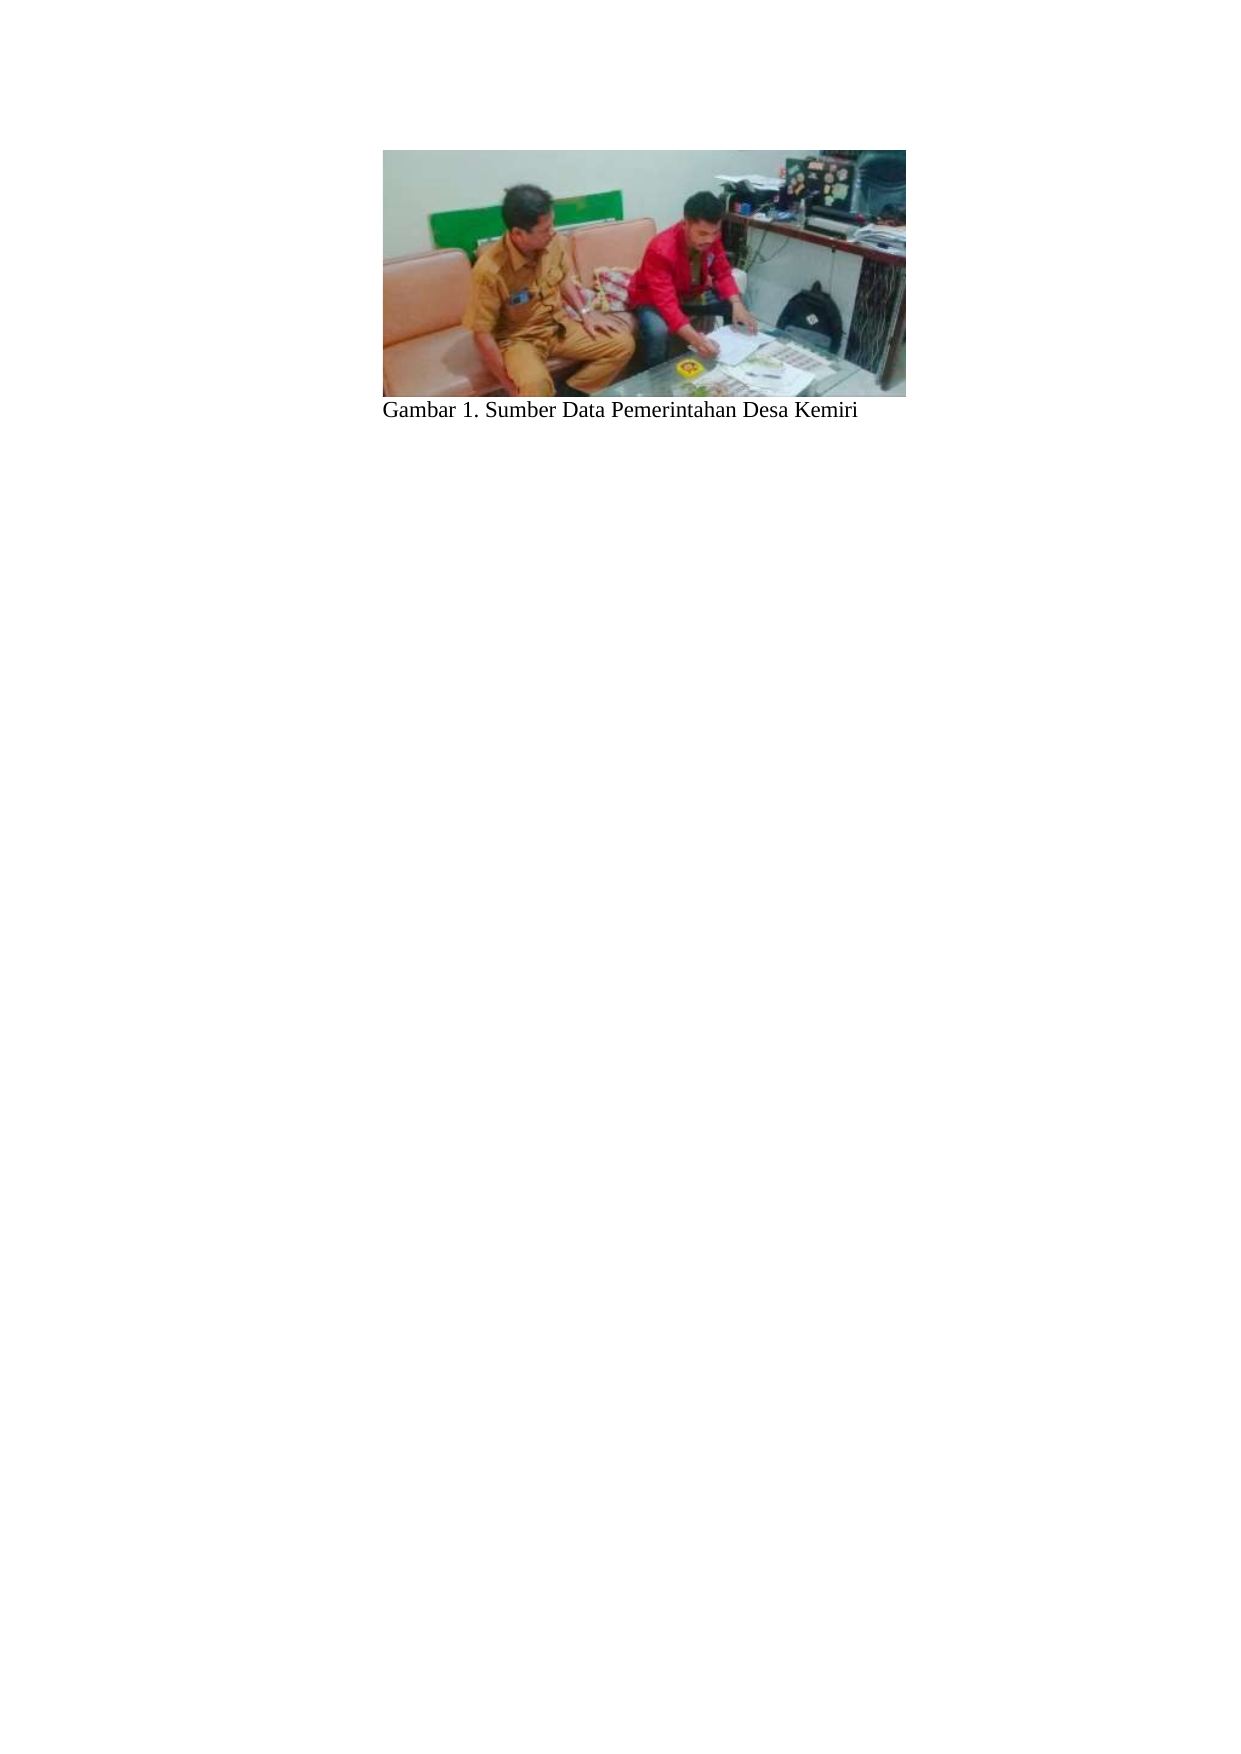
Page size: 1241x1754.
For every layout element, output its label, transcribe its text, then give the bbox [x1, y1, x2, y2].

picture [382, 150, 906, 397]
text Gambar 1. Sumber Data Pemerintahan Desa Kemiri [150, 397, 1090, 423]
